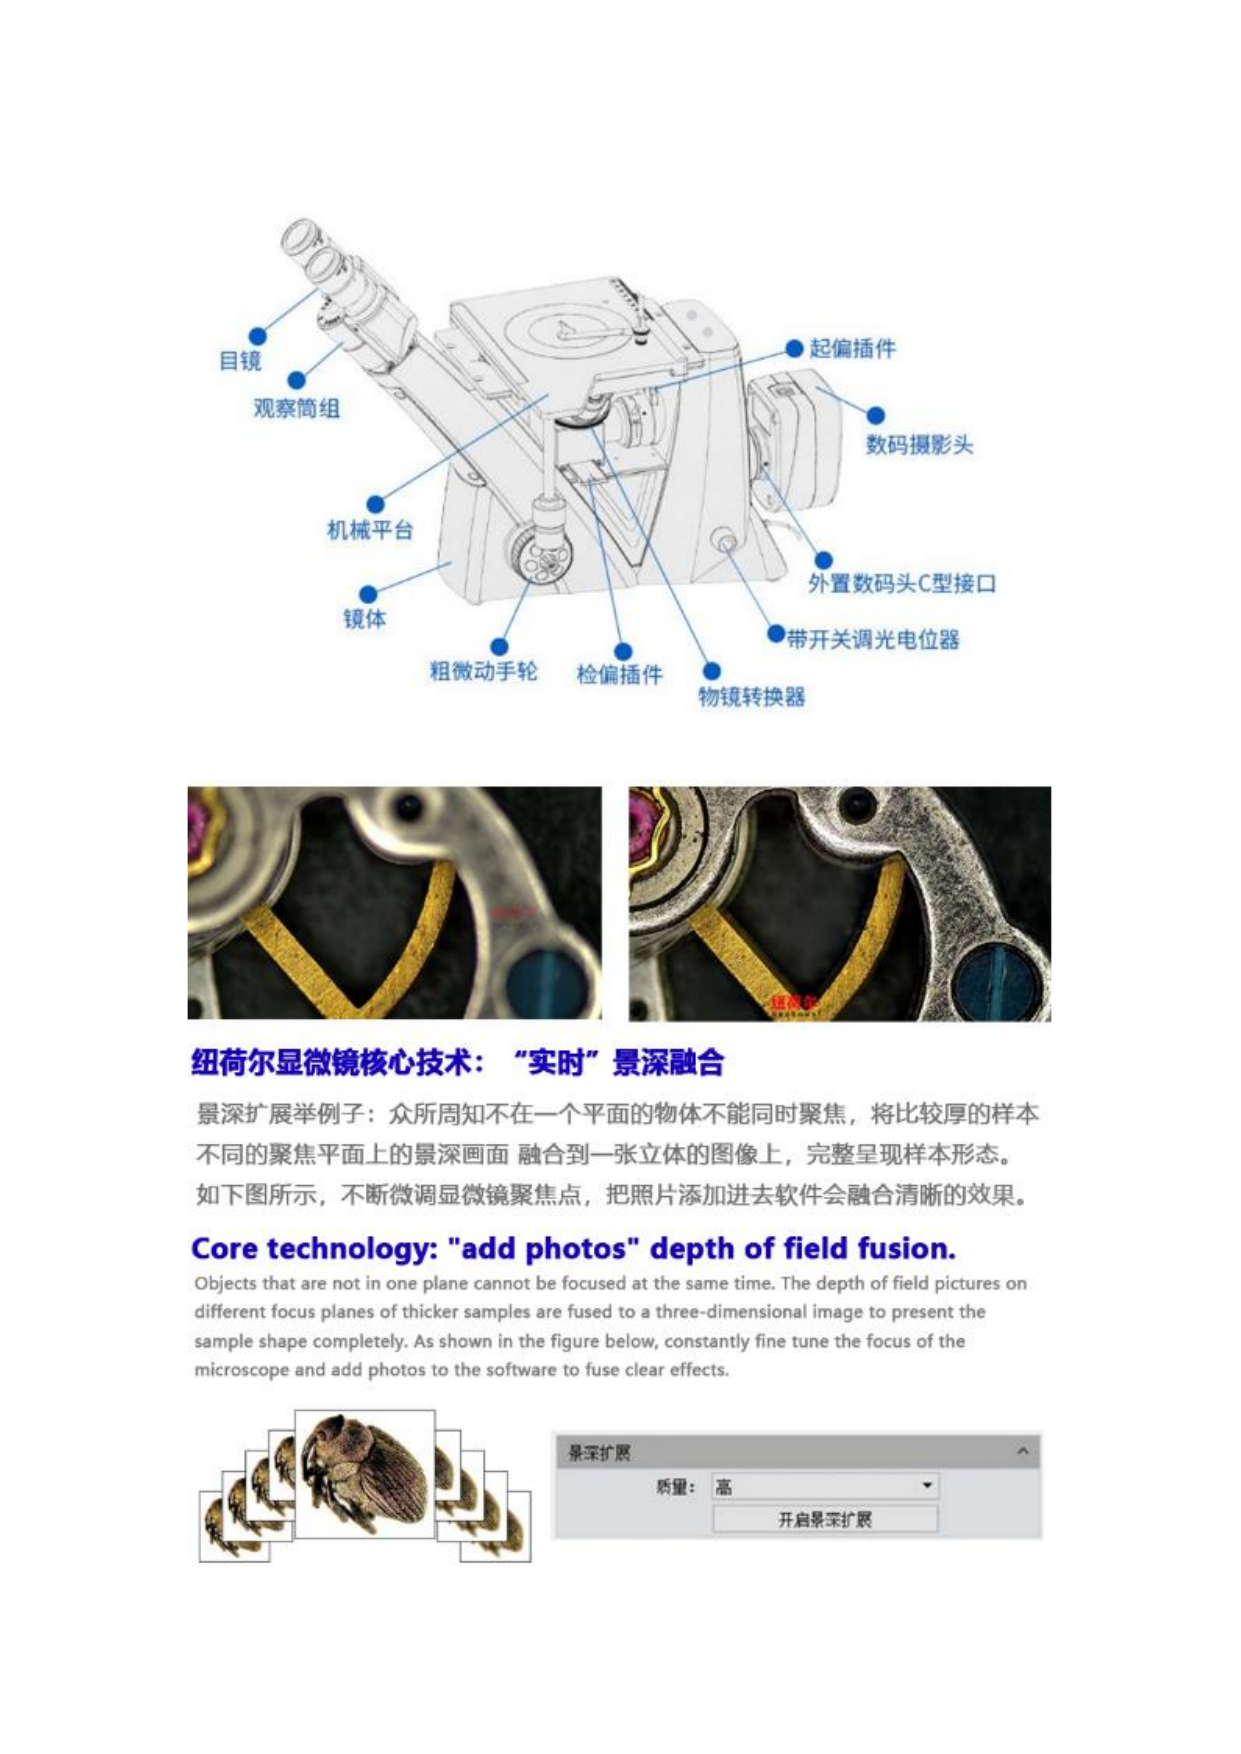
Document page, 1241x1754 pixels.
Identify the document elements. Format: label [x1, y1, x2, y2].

picture [187, 779, 1052, 1588]
picture [187, 162, 1052, 762]
